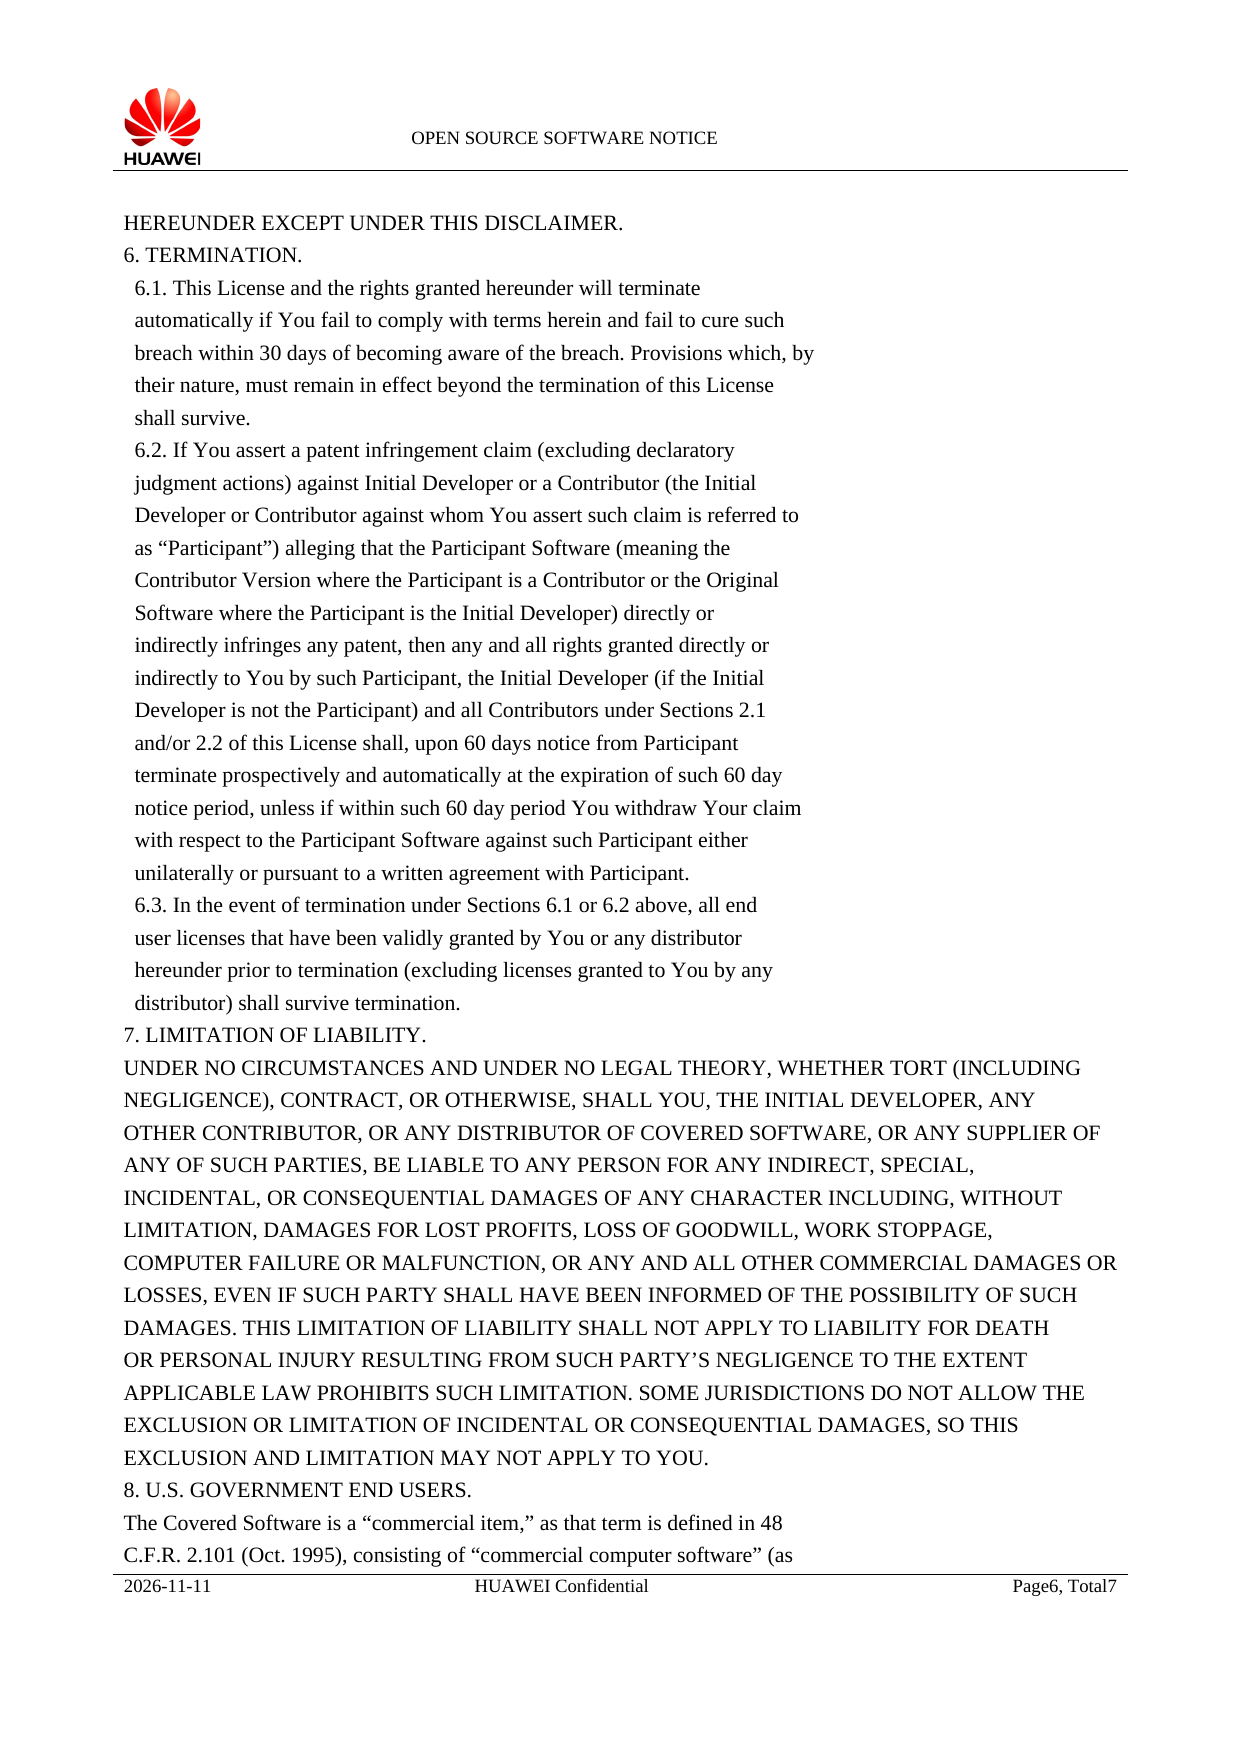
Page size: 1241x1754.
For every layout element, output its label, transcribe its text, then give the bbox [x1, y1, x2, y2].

picture [124, 88, 201, 165]
